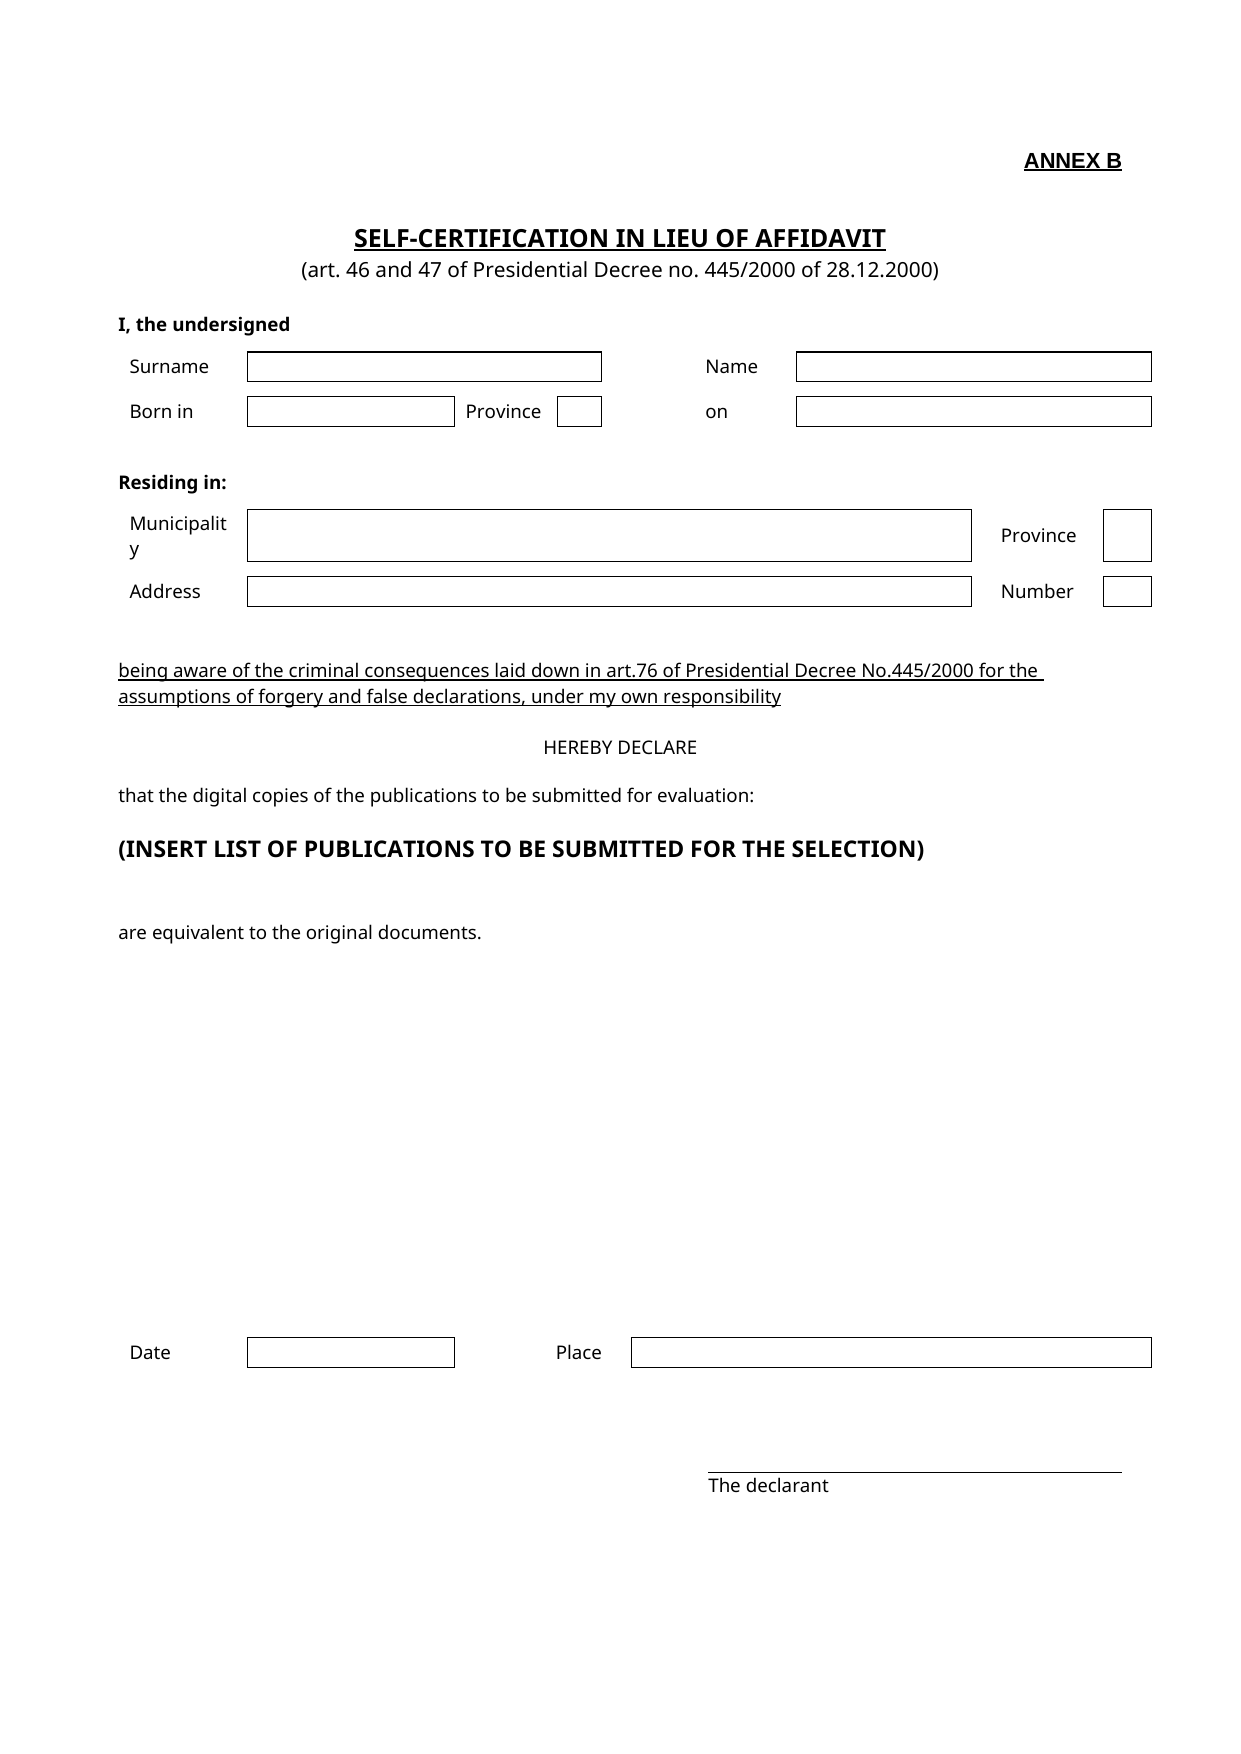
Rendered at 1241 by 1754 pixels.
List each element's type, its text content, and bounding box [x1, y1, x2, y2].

table_header Name [602, 351, 796, 381]
table_header [558, 397, 601, 426]
table_header on [602, 396, 796, 426]
text Residing in: [118, 469, 1122, 494]
text are equivalent to the original documents. [118, 919, 1122, 944]
table_header Surname [118, 351, 247, 381]
table_header Place [455, 1337, 631, 1367]
table_header [248, 397, 454, 426]
table_header [797, 397, 1151, 426]
text being aware of the criminal consequences laid down in art.76 of Presidential Decree No.445/2000 for the assumptions of forgery and false declarations, under my own responsibility [118, 658, 1152, 709]
title ANNEX B [118, 148, 1122, 173]
text HEREBY DECLARE [118, 734, 1122, 760]
table_header Number [972, 576, 1103, 606]
table_header [248, 510, 971, 561]
table_header [1104, 510, 1151, 561]
table_header Province [455, 396, 557, 426]
text (INSERT LIST OF PUBLICATIONS TO BE SUBMITTED FOR THE SELECTION) [118, 833, 1122, 893]
table_header Province [972, 509, 1103, 561]
table_header Date [118, 1337, 247, 1367]
table_header Address [118, 576, 247, 606]
table_header [248, 353, 601, 381]
table_header [248, 1338, 454, 1367]
table_header [632, 1338, 1151, 1367]
text that the digital copies of the publications to be submitted for evaluation: [118, 782, 1122, 808]
title SELF-CERTIFICATION IN LIEU OF AFFIDAVIT [118, 221, 1122, 255]
text (art. 46 and 47 of Presidential Decree no. 445/2000 of 28.12.2000) [118, 255, 1122, 283]
table_header Born in [118, 396, 247, 426]
table_header Municipality [118, 509, 247, 561]
table_header [797, 353, 1151, 381]
text The declarant [708, 1473, 1122, 1498]
table_header [248, 577, 971, 606]
text I, the undersigned [118, 312, 1122, 337]
table_header [1104, 577, 1151, 606]
